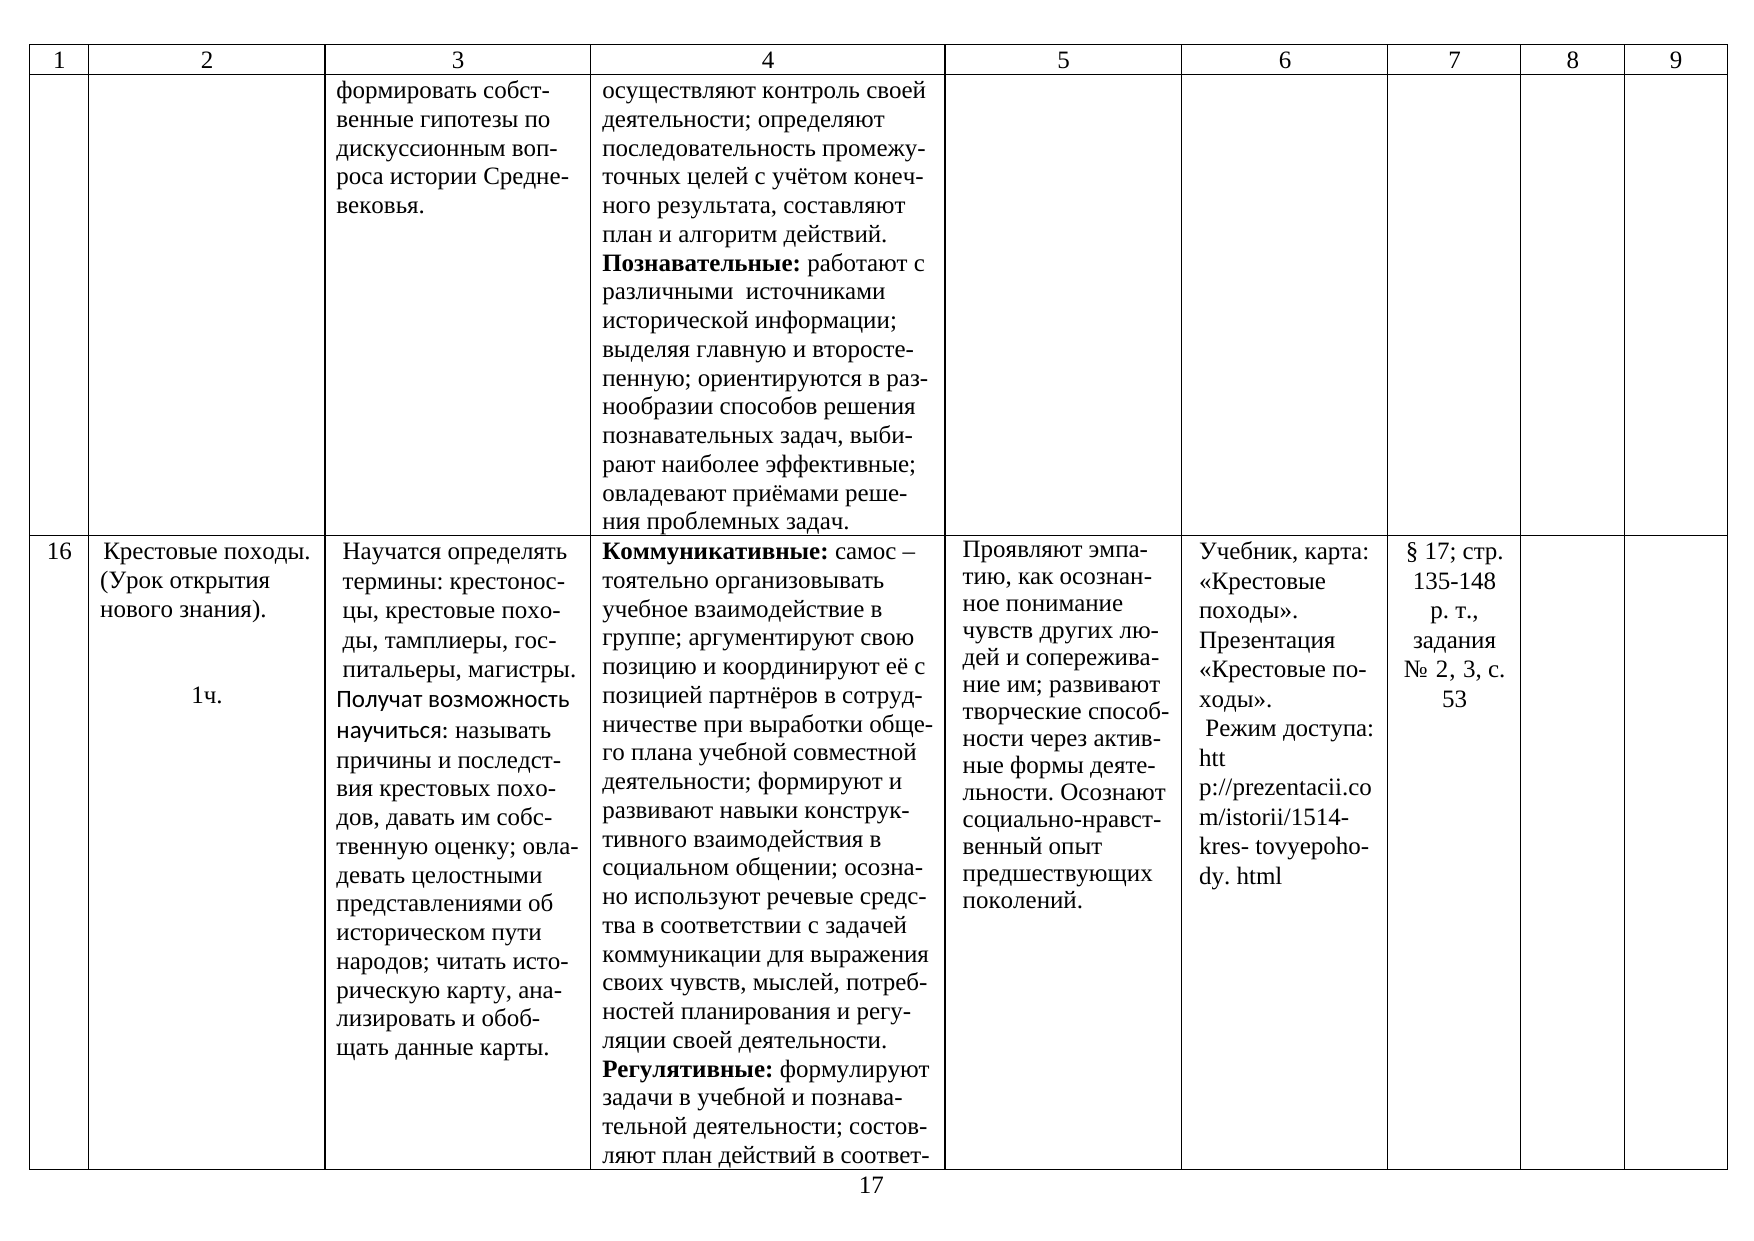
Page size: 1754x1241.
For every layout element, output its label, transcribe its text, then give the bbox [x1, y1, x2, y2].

text 17 [15, 1170, 1728, 1198]
table_cell [1521, 75, 1624, 535]
table_cell формировать собст-венные гипотезы по дискуссионным воп-роса истории Средне-вековья. [326, 75, 590, 535]
table_header 9 [1625, 45, 1727, 74]
table_header 1 [30, 45, 88, 74]
table_cell осуществляют контроль своей деятельности; определяют последовательность промежу-точных целей с учётом конеч-ного результата, составляют план и алгоритм действий. Познавательные: работают с различными источниками исторической информации; выделяя главную и второсте-пенную; ориентируются в раз-нообразии способов решения познавательных задач, выби-рают наиболее эффективные; овладевают приёмами реше-ния проблемных задач. [591, 75, 944, 535]
table_header 7 [1388, 45, 1520, 74]
table_cell Крестовые походы. (Урок открытия нового знания). 1ч. [89, 536, 324, 1169]
table_cell [89, 75, 324, 535]
table_header 5 [946, 45, 1181, 74]
table_cell [1625, 536, 1727, 1169]
table_cell Учебник, карта: «Крестовые походы». Презентация «Крестовые походы». Режим доступа: http://prezentacii.com/istorii/1514-kres- tovyepoho-dy. html [1182, 536, 1387, 1169]
table_cell [946, 75, 1181, 535]
table_header 6 [1182, 45, 1387, 74]
table_header 2 [89, 45, 324, 74]
table_cell 16 [30, 536, 88, 1169]
table_cell [1625, 75, 1727, 535]
table_cell Коммуникативные: самос –тоятельно организовывать учебное взаимодействие в группе; аргументируют свою позицию и координируют её с позицией партнёров в сотруд-ничестве при выработки обще-го плана учебной совместной деятельности; формируют и развивают навыки конструк-тивного взаимодействия в социальном общении; осозна-но используют речевые средс-тва в соответствии с задачей коммуникации для выражения своих чувств, мыслей, потреб-ностей планирования и регу-ляции своей деятельности. Регулятивные: формулируют задачи в учебной и познава-тельной деятельности; состов-ляют план действий в соответ- [591, 536, 944, 1169]
table_header 3 [326, 45, 590, 74]
table_cell Проявляют эмпа-тию, как осознанное понимание чувств других лю-дей и сопереживание им; развивают творческие способ-ности через актив-ные формы деяте-льности. Осознают социально-нравст-венный опыт предшествующих поколений. [946, 536, 1181, 1169]
table_cell [1182, 75, 1387, 535]
table_cell [1521, 536, 1624, 1169]
table_header 4 [591, 45, 944, 74]
table_cell [30, 75, 88, 535]
table_cell [1388, 75, 1520, 535]
table_cell Научатся определять термины: крестонос-цы, крестовые похо-ды, тамплиеры, гос-питальеры, магистры. Получат возможность научиться: называть причины и последст-вия крестовых похо-дов, давать им собс-твенную оценку; овла-девать целостными представлениями об историческом пути народов; читать исто-рическую карту, ана-лизировать и обоб-щать данные карты. [326, 536, 590, 1169]
table_header 8 [1521, 45, 1624, 74]
table_cell § 17; стр. 135-148 р. т., задания № 2, 3, с. 53 [1388, 536, 1520, 1169]
